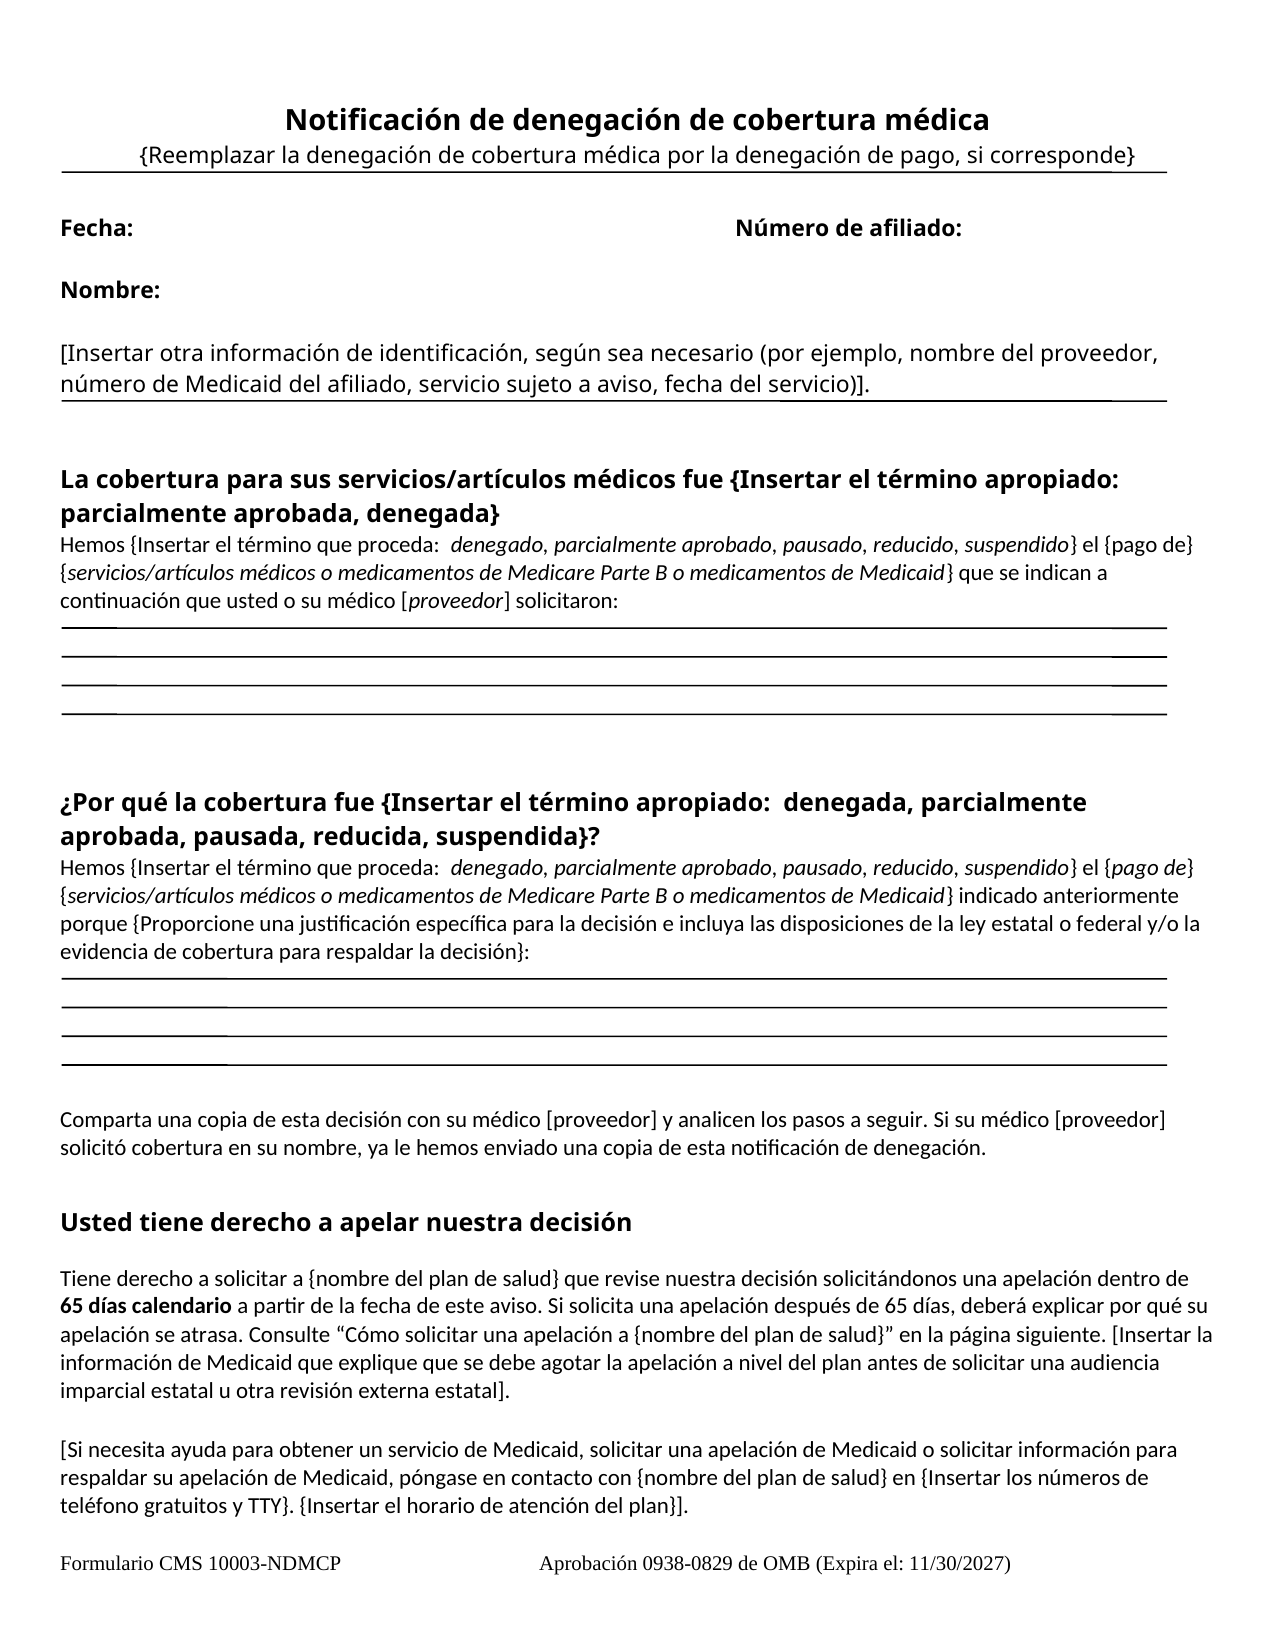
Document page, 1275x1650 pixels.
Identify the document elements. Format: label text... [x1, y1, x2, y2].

text [Si necesita ayuda para obtener un servicio de Medicaid, solicitar una apelación de Medicaid o solicitar información para respaldar su apelación de Medicaid, póngase en contacto con {nombre del plan de salud} en {Insertar los números de teléfono gratuitos y TTY}. {Insertar el horario de atención del plan}]. [60, 1435, 1215, 1519]
text Usted tiene derecho a apelar nuestra decisión [60, 1204, 1215, 1239]
text Tiene derecho a solicitar a {nombre del plan de salud} que revise nuestra decisión solicitándonos una apelación dentro de 65 días calendario a partir de la fecha de este aviso. Si solicita una apelación después de 65 días, deberá explicar por qué su apelación se atrasa. Consulte “Cómo solicitar una apelación a {nombre del plan de salud}” en la página siguiente. [Insertar la información de Medicaid que explique que se debe agotar la apelación a nivel del plan antes de solicitar una audiencia imparcial estatal u otra revisión externa estatal]. [60, 1264, 1215, 1404]
text [Insertar otra información de identificación, según sea necesario (por ejemplo, nombre del proveedor, número de Medicaid del afiliado, servicio sujeto a aviso, fecha del servicio)]. [60, 337, 1215, 431]
text Notificación de denegación de cobertura médica [60, 100, 1215, 139]
text La cobertura para sus servicios/artículos médicos fue {Insertar el término apropiado: parcialmente aprobada, denegada} [60, 462, 1215, 530]
text Hemos {Insertar el término que proceda: denegado, parcialmente aprobado, pausado, reducido, suspendido} el {pago de} {servicios/artículos médicos o medicamentos de Medicare Parte B o medicamentos de Medicaid} indicado anteriormente porque {Proporcione una justificación específica para la decisión e incluya las disposiciones de la ley estatal o federal y/o la evidencia de cobertura para respaldar la decisión}: [60, 853, 1215, 965]
text {Reemplazar la denegación de cobertura médica por la denegación de pago, si corresponde} [60, 139, 1215, 171]
text Fecha: Número de afiliado: [60, 212, 1215, 243]
text Hemos {Insertar el término que proceda: denegado, parcialmente aprobado, pausado, reducido, suspendido} el {pago de} {servicios/artículos médicos o medicamentos de Medicare Parte B o medicamentos de Medicaid} que se indican a continuación que usted o su médico [proveedor] solicitaron: [60, 530, 1215, 614]
text Comparta una copia de esta decisión con su médico [proveedor] y analicen los pasos a seguir. Si su médico [proveedor] solicitó cobertura en su nombre, ya le hemos enviado una copia de esta notificación de denegación. [60, 1105, 1215, 1161]
text Nombre: [60, 274, 1215, 306]
text ¿Por qué la cobertura fue {Insertar el término apropiado: denegada, parcialmente aprobada, pausada, reducida, suspendida}? [60, 784, 1215, 853]
